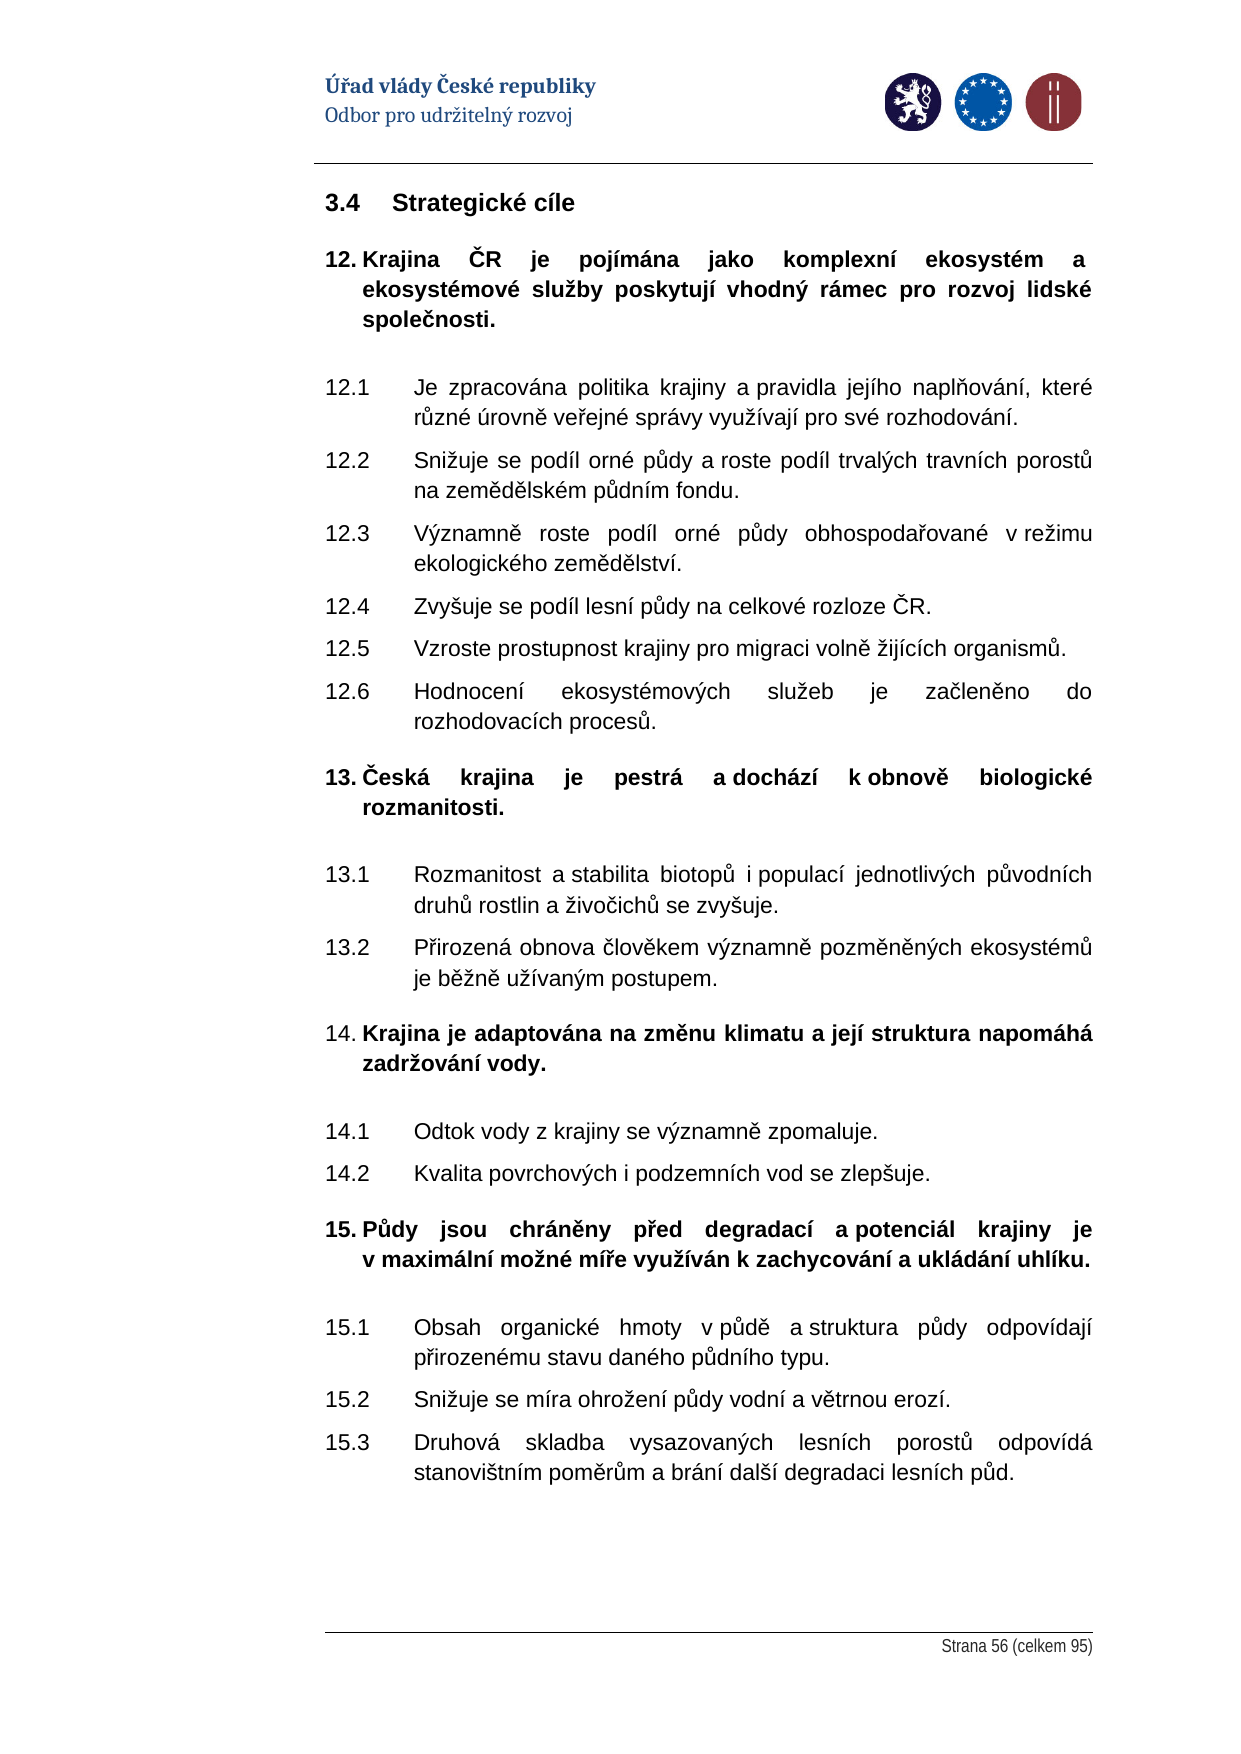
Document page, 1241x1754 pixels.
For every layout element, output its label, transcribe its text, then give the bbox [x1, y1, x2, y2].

text Vzroste prostupnost krajiny pro migraci volně žijících organismů. [325, 635, 1093, 662]
text Půdy jsou chráněny před degradací a potenciál krajiny je v maximální možné míře využíván k zachycování a ukládání uhlíku. [325, 1216, 1093, 1272]
text Druhová skladba vysazovaných lesních porostů odpovídá stanovištním poměrům a brání další degradaci lesních půd. [325, 1429, 1093, 1486]
text Odtok vody z krajiny se významně zpomaluje. [325, 1118, 1093, 1144]
text Snižuje se míra ohrožení půdy vodní a větrnou erozí. [325, 1386, 1093, 1413]
text Krajina je adaptována na změnu klimatu a její struktura napomáhá zadržování vody. [325, 1020, 1093, 1076]
text Česká krajina je pestrá a dochází k obnově biologické rozmanitosti. [325, 763, 1093, 820]
text Obsah organické hmoty v půdě a struktura půdy odpovídají přirozenému stavu daného půdního typu. [325, 1313, 1093, 1370]
text Snižuje se podíl orné půdy a roste podíl trvalých travních porostů na zemědělském půdním fondu. [325, 447, 1093, 503]
text Rozmanitost a stabilita biotopů i populací jednotlivých původních druhů rostlin a živočichů se zvyšuje. [325, 861, 1093, 918]
text Přirozená obnova člověkem významně pozměněných ekosystémů je běžně užívaným postupem. [325, 934, 1093, 991]
text Kvalita povrchových i podzemních vod se zlepšuje. [325, 1160, 1093, 1187]
text Hodnocení ekosystémových služeb je začleněno do rozhodovacích procesů. [325, 678, 1093, 735]
text Zvyšuje se podíl lesní půdy na celkové rozloze ČR. [325, 593, 1093, 619]
picture [885, 73, 1082, 131]
text Je zpracována politika krajiny a pravidla jejího naplňování, které různé úrovně veřejné správy využívají pro své rozhodování. [325, 374, 1093, 431]
text Významně roste podíl orné půdy obhospodařované v režimu ekologického zemědělství. [325, 520, 1093, 576]
subtitle Strategické cíle [325, 188, 1093, 217]
text Krajina ČR je pojímána jako komplexní ekosystém a ekosystémové služby poskytují vhodný rámec pro rozvoj lidské společnosti. [325, 246, 1093, 333]
